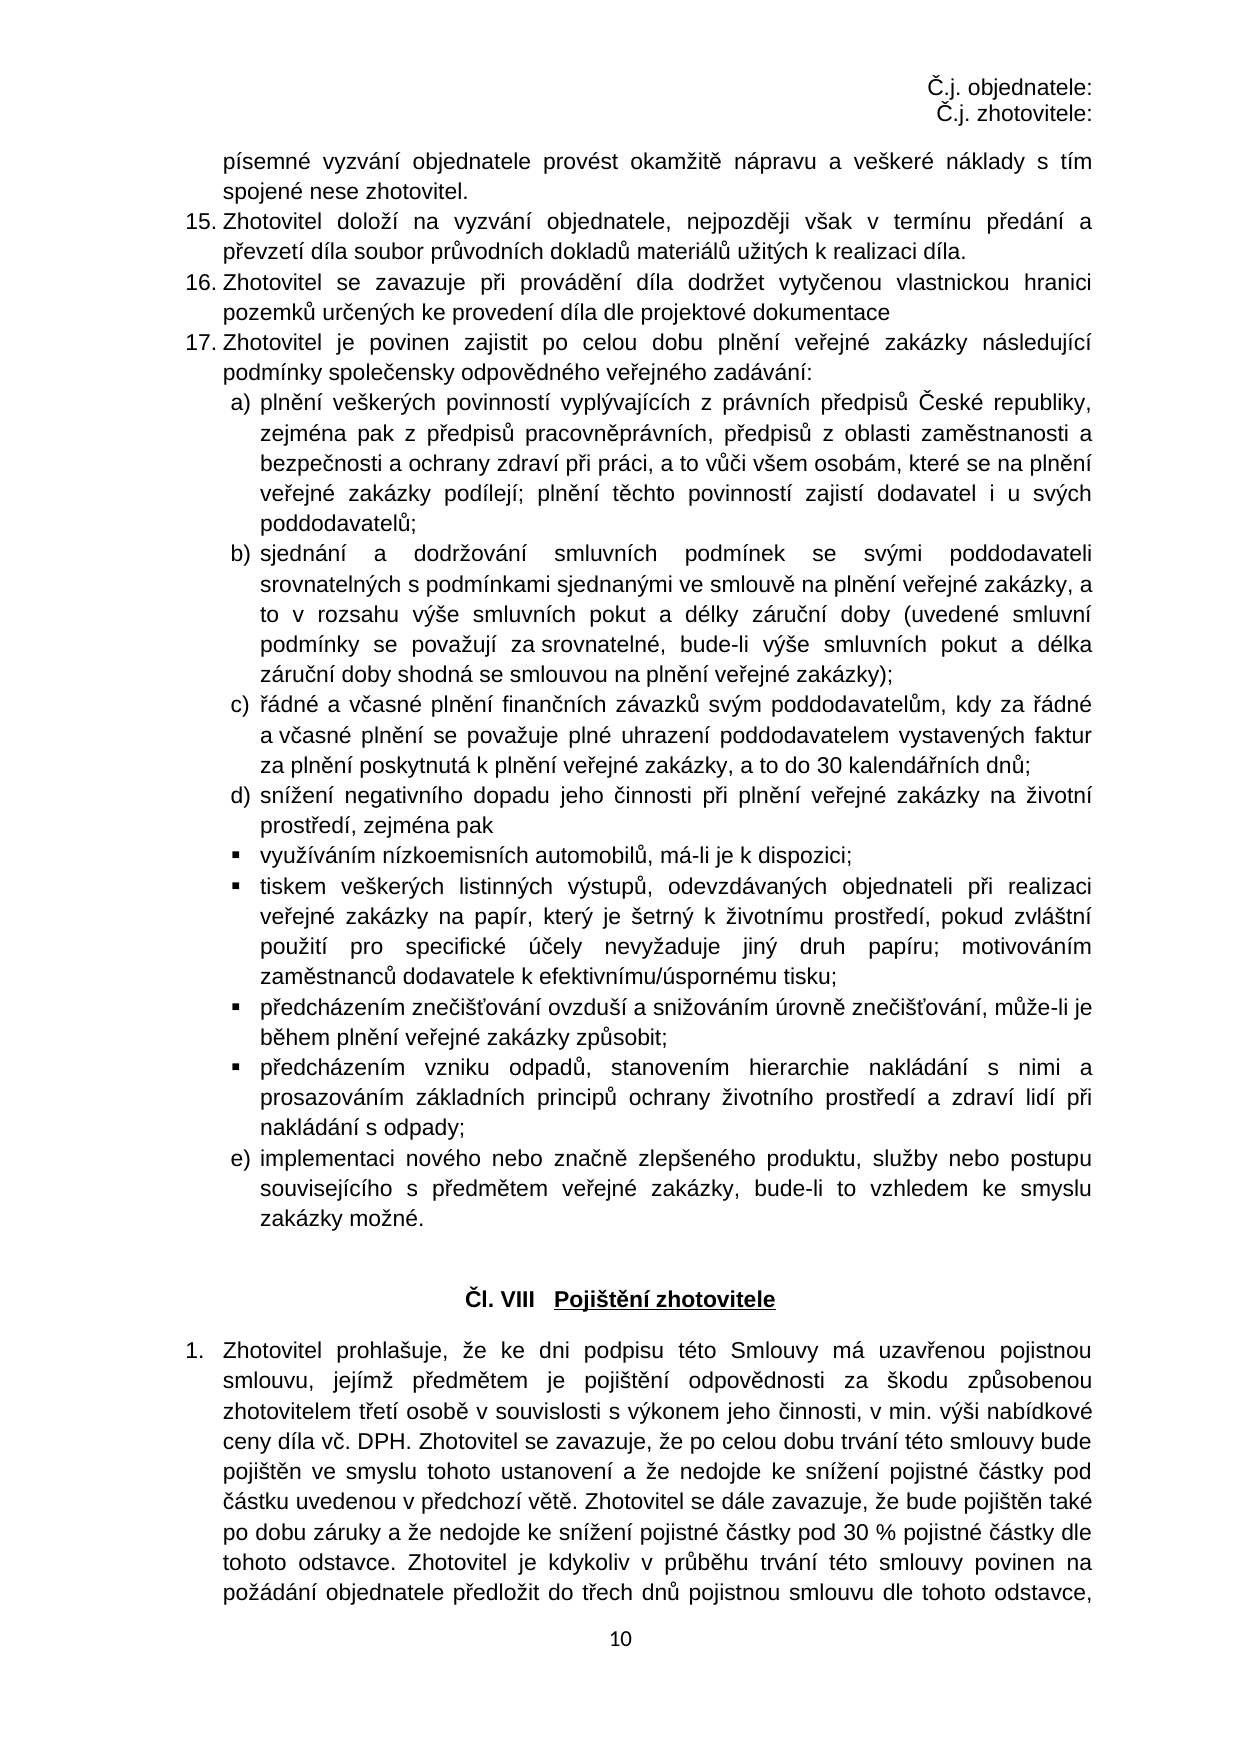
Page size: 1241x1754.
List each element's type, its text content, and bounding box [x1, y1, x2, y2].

list Zhotovitel doloží na vyzvání objednatele, nejpozději však v termínu předání a převzetí díla soubor průvodních dokladů materiálů užitých k realizaci díla. [185, 208, 1093, 264]
list Zhotovitel se zavazuje při provádění díla dodržet vytyčenou vlastnickou hranici pozemků určených ke provedení díla dle projektové dokumentace [185, 268, 1093, 325]
list tiskem veškerých listinných výstupů, odevzdávaných objednateli při realizaci veřejné zakázky na papír, který je šetrný k životnímu prostředí, pokud zvláštní použití pro specifické účely nevyžaduje jiný druh papíru; motivováním zaměstnanců dodavatele k efektivnímu/úspornému tisku; [230, 873, 1093, 989]
list řádné a včasné plnění finančních závazků svým poddodavatelům, kdy za řádné a včasné plnění se považuje plné uhrazení poddodavatelem vystavených faktur za plnění poskytnutá k plnění veřejné zakázky, a to do 30 kalendářních dnů; [230, 691, 1093, 778]
list sjednání a dodržování smluvních podmínek se svými poddodavateli srovnatelných s podmínkami sjednanými ve smlouvě na plnění veřejné zakázky, a to v rozsahu výše smluvních pokut a délky záruční doby (uvedené smluvní podmínky se považují za srovnatelné, bude-li výše smluvních pokut a délka záruční doby shodná se smlouvou na plnění veřejné zakázky); [230, 540, 1093, 687]
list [185, 1337, 1093, 1605]
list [185, 148, 1093, 204]
list Zhotovitel je povinen zajistit po celou dobu plnění veřejné zakázky následující podmínky společensky odpovědného veřejného zadávání: [185, 329, 1093, 385]
list implementaci nového nebo značně zlepšeného produktu, služby nebo postupu souvisejícího s předmětem veřejné zakázky, bude-li to vzhledem ke smyslu zakázky možné. [230, 1144, 1093, 1231]
list využíváním nízkoemisních automobilů, má-li je k dispozici; [230, 842, 1093, 869]
list předcházením znečišťování ovzduší a snižováním úrovně znečišťování, může-li je během plnění veřejné zakázky způsobit; [230, 993, 1093, 1050]
text Čl. VIII Pojištění zhotovitele [148, 1286, 1093, 1312]
list snížení negativního dopadu jeho činnosti při plnění veřejné zakázky na životní prostředí, zejména pak [230, 782, 1093, 838]
list předcházením vzniku odpadů, stanovením hierarchie nakládání s nimi a prosazováním základních principů ochrany životního prostředí a zdraví lidí při nakládání s odpady; [230, 1054, 1093, 1141]
list plnění veškerých povinností vyplývajících z právních předpisů České republiky, zejména pak z předpisů pracovněprávních, předpisů z oblasti zaměstnanosti a bezpečnosti a ochrany zdraví při práci, a to vůči všem osobám, které se na plnění veřejné zakázky podílejí; plnění těchto povinností zajistí dodavatel i u svých poddodavatelů; [230, 389, 1093, 536]
